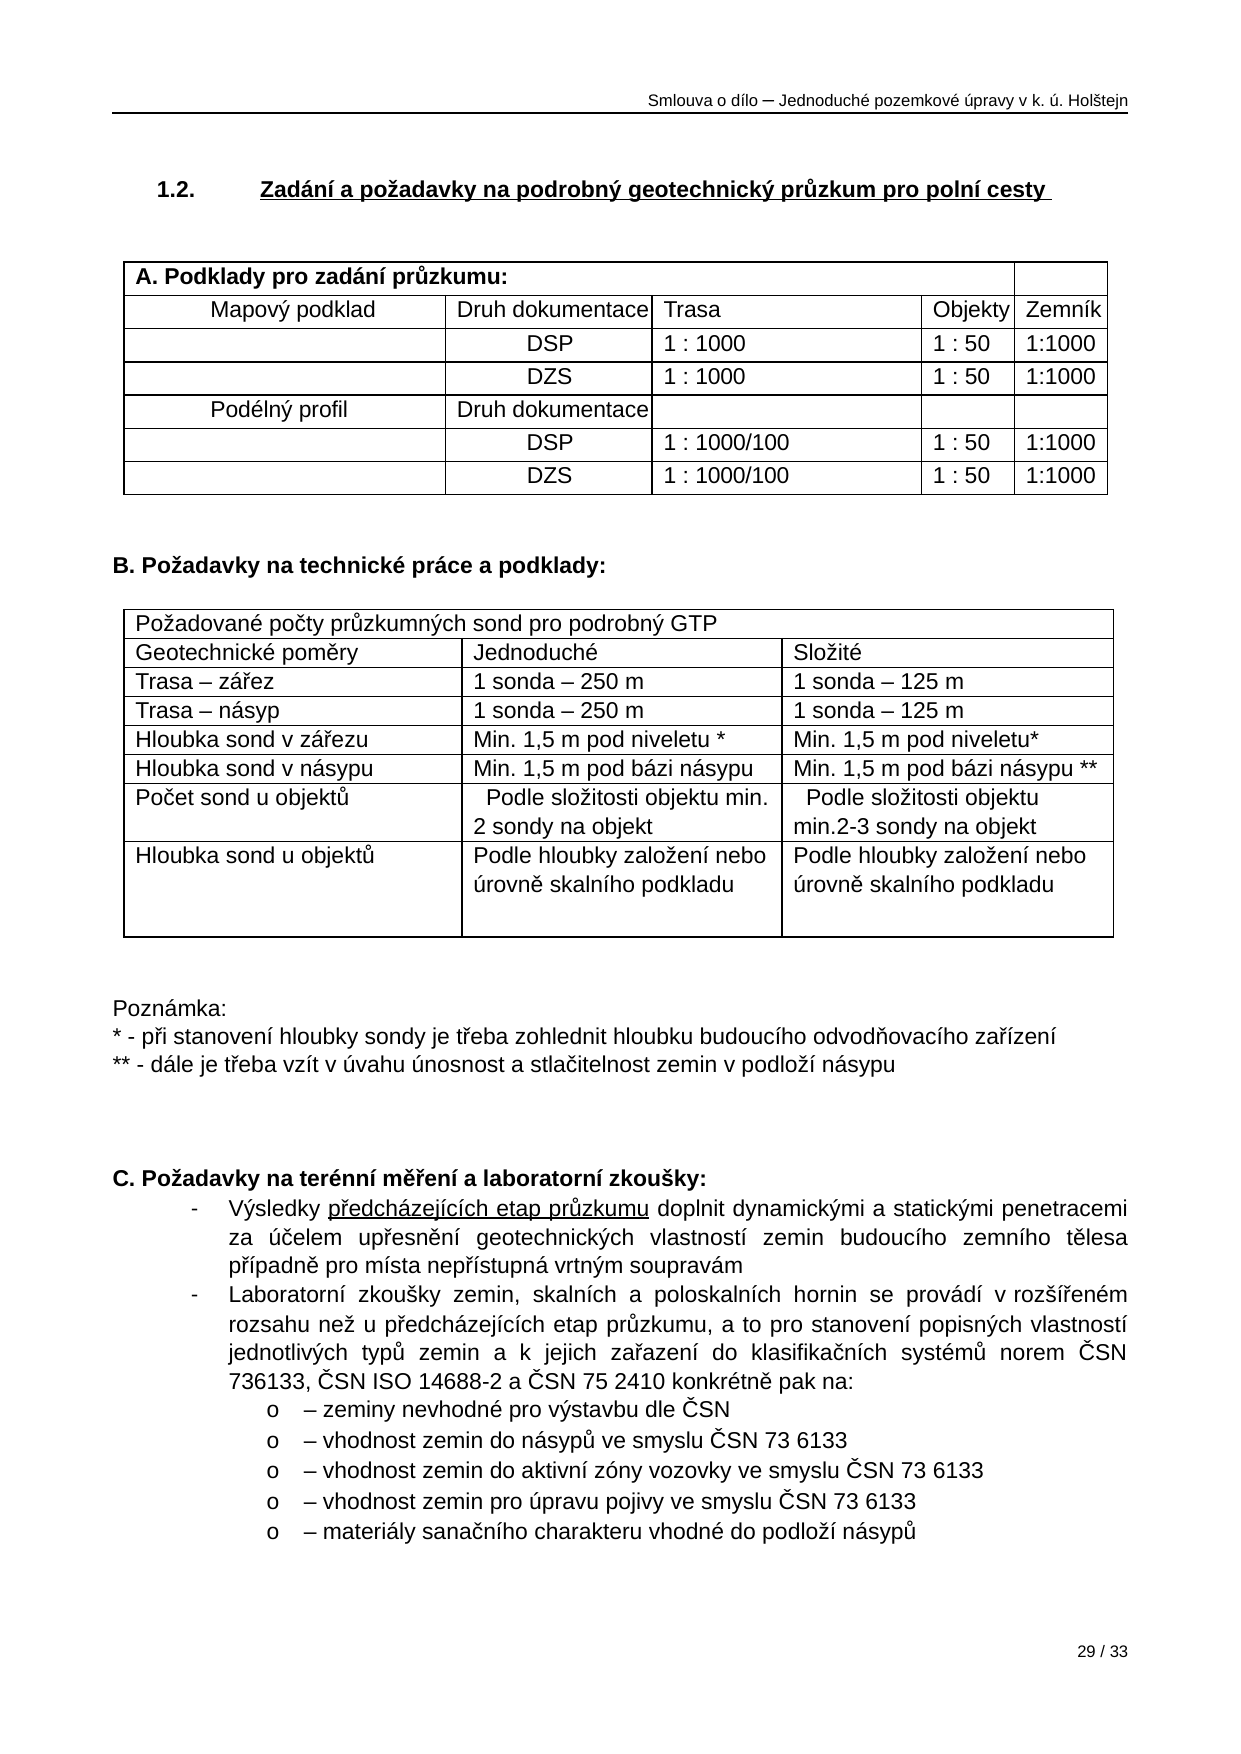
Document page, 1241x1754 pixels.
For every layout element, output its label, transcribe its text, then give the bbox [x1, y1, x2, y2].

table_cell Hloubka sond v násypu [125, 755, 461, 783]
text * - při stanovení hloubky sondy je třeba zohlednit hloubku budoucího odvodňovacího zařízení [112, 1023, 1128, 1049]
table_cell Složité [783, 639, 1113, 667]
table_cell Počet sond u objektů [125, 784, 461, 841]
table_cell [1015, 396, 1107, 427]
table_cell Hloubka sond u objektů [125, 842, 461, 936]
table_cell DZS [446, 363, 651, 394]
list – vhodnost zemin do aktivní zóny vozovky ve smyslu ČSN 73 6133 [266, 1457, 1128, 1485]
table_cell [125, 363, 445, 394]
table_cell 1 : 50 [922, 429, 1014, 461]
table_cell 1 : 50 [922, 363, 1014, 394]
text Poznámka: [112, 994, 1128, 1021]
table_cell Min. 1,5 m pod bázi násypu ** [463, 755, 781, 783]
table_cell 1:1000 [1015, 363, 1107, 394]
table_cell Trasa – násyp [125, 697, 461, 725]
list Výsledky předcházejících etap průzkumu doplnit dynamickými a statickými penetracemi za účelem upřesnění geotechnických vlastností zemin budoucího zemního tělesa případně pro místa nepřístupná vrtným soupravám [191, 1194, 1128, 1278]
table_cell 1 sonda – 125 m [783, 697, 1113, 725]
table_cell Druh dokumentace [446, 296, 651, 328]
table_cell Podle hloubky založení nebo úrovně skalního podkladu [463, 842, 781, 936]
table_cell Jednoduché [463, 639, 781, 667]
table_cell 1:1000 [1015, 462, 1107, 494]
table_cell [125, 329, 445, 361]
table_header [1015, 263, 1107, 295]
table_cell DZS [446, 462, 651, 494]
table_cell 1 sonda – 250 m [463, 668, 781, 696]
table_cell [125, 429, 445, 461]
table_cell Mapový podklad [125, 296, 445, 328]
table_cell 1 : 1000/100 [653, 462, 921, 494]
table_cell Hloubka sond v zářezu [125, 726, 461, 754]
table_cell 1 : 1000 [653, 329, 921, 361]
table_cell Objekty [922, 296, 1014, 328]
list – materiály sanačního charakteru vhodné do podloží násypů [266, 1518, 1128, 1546]
table_cell [922, 396, 1014, 427]
table_cell Zemníky [1015, 296, 1107, 328]
list – vhodnost zemin pro úpravu pojivy ve smyslu ČSN 73 6133 [266, 1488, 1128, 1516]
list Zadání a požadavky na podrobný geotechnický průzkum pro polní cesty [157, 176, 1128, 202]
table_cell 1 : 1000/100 [653, 429, 921, 461]
table_cell 1 sonda – 250 m [463, 697, 781, 725]
table_cell 1:1000 [1015, 429, 1107, 461]
table_cell [125, 462, 445, 494]
table_cell Min. 1,5 m pod niveletu* [783, 726, 1113, 754]
table_header Požadované počty průzkumných sond pro podrobný GTP [125, 610, 1113, 638]
table_cell Min. 1,5 m pod bázi násypu ** [783, 755, 1113, 783]
list Laboratorní zkoušky zemin, skalních a poloskalních hornin se provádí v rozšířeném rozsahu než u předcházejících etap průzkumu, a to pro stanovení popisných vlastností jednotlivých typů zemin a k jejich zařazení do klasifikačních systémů norem ČSN 736133, ČSN ISO 14688-2 a ČSN 75 2410 konkrétně pak na: [191, 1281, 1128, 1394]
text C. Požadavky na terénní měření a laboratorní zkoušky: [112, 1165, 1128, 1192]
table_cell Min. 1,5 m pod niveletu * [463, 726, 781, 754]
table_cell Podle složitosti objektu min.2-3 sondy na objekt [783, 784, 1113, 841]
table_cell Geotechnické poměry [125, 639, 461, 667]
list – zeminy nevhodné pro výstavbu dle ČSN [266, 1396, 1128, 1424]
table_cell 1 sonda – 125 m [783, 668, 1113, 696]
table_cell [653, 396, 921, 427]
table_cell Trasa [653, 296, 921, 328]
table_cell Podle hloubky založení nebo úrovně skalního podkladu [783, 842, 1113, 936]
table_cell DSP [446, 429, 651, 461]
list – vhodnost zemin do násypů ve smyslu ČSN 73 6133 [266, 1427, 1128, 1455]
table_cell Podle složitosti objektu min. 2 sondy na objekt [463, 784, 781, 841]
table_cell 1 : 50 [922, 462, 1014, 494]
table_cell 1 : 1000 [653, 363, 921, 394]
table_cell Podélný profil [125, 396, 445, 427]
table_cell 1 : 50 [922, 329, 1014, 361]
table_cell DSP [446, 329, 651, 361]
table_cell Druh dokumentace [446, 396, 651, 427]
text ** - dále je třeba vzít v úvahu únosnost a stlačitelnost zemin v podloží násypu [112, 1051, 1128, 1078]
table_cell Trasa – zářez [125, 668, 461, 696]
table_header A. Podklady pro zadání průzkumu: [125, 263, 1014, 295]
table_cell 1:1000 [1015, 329, 1107, 361]
text B. Požadavky na technické práce a podklady: [112, 552, 1128, 578]
